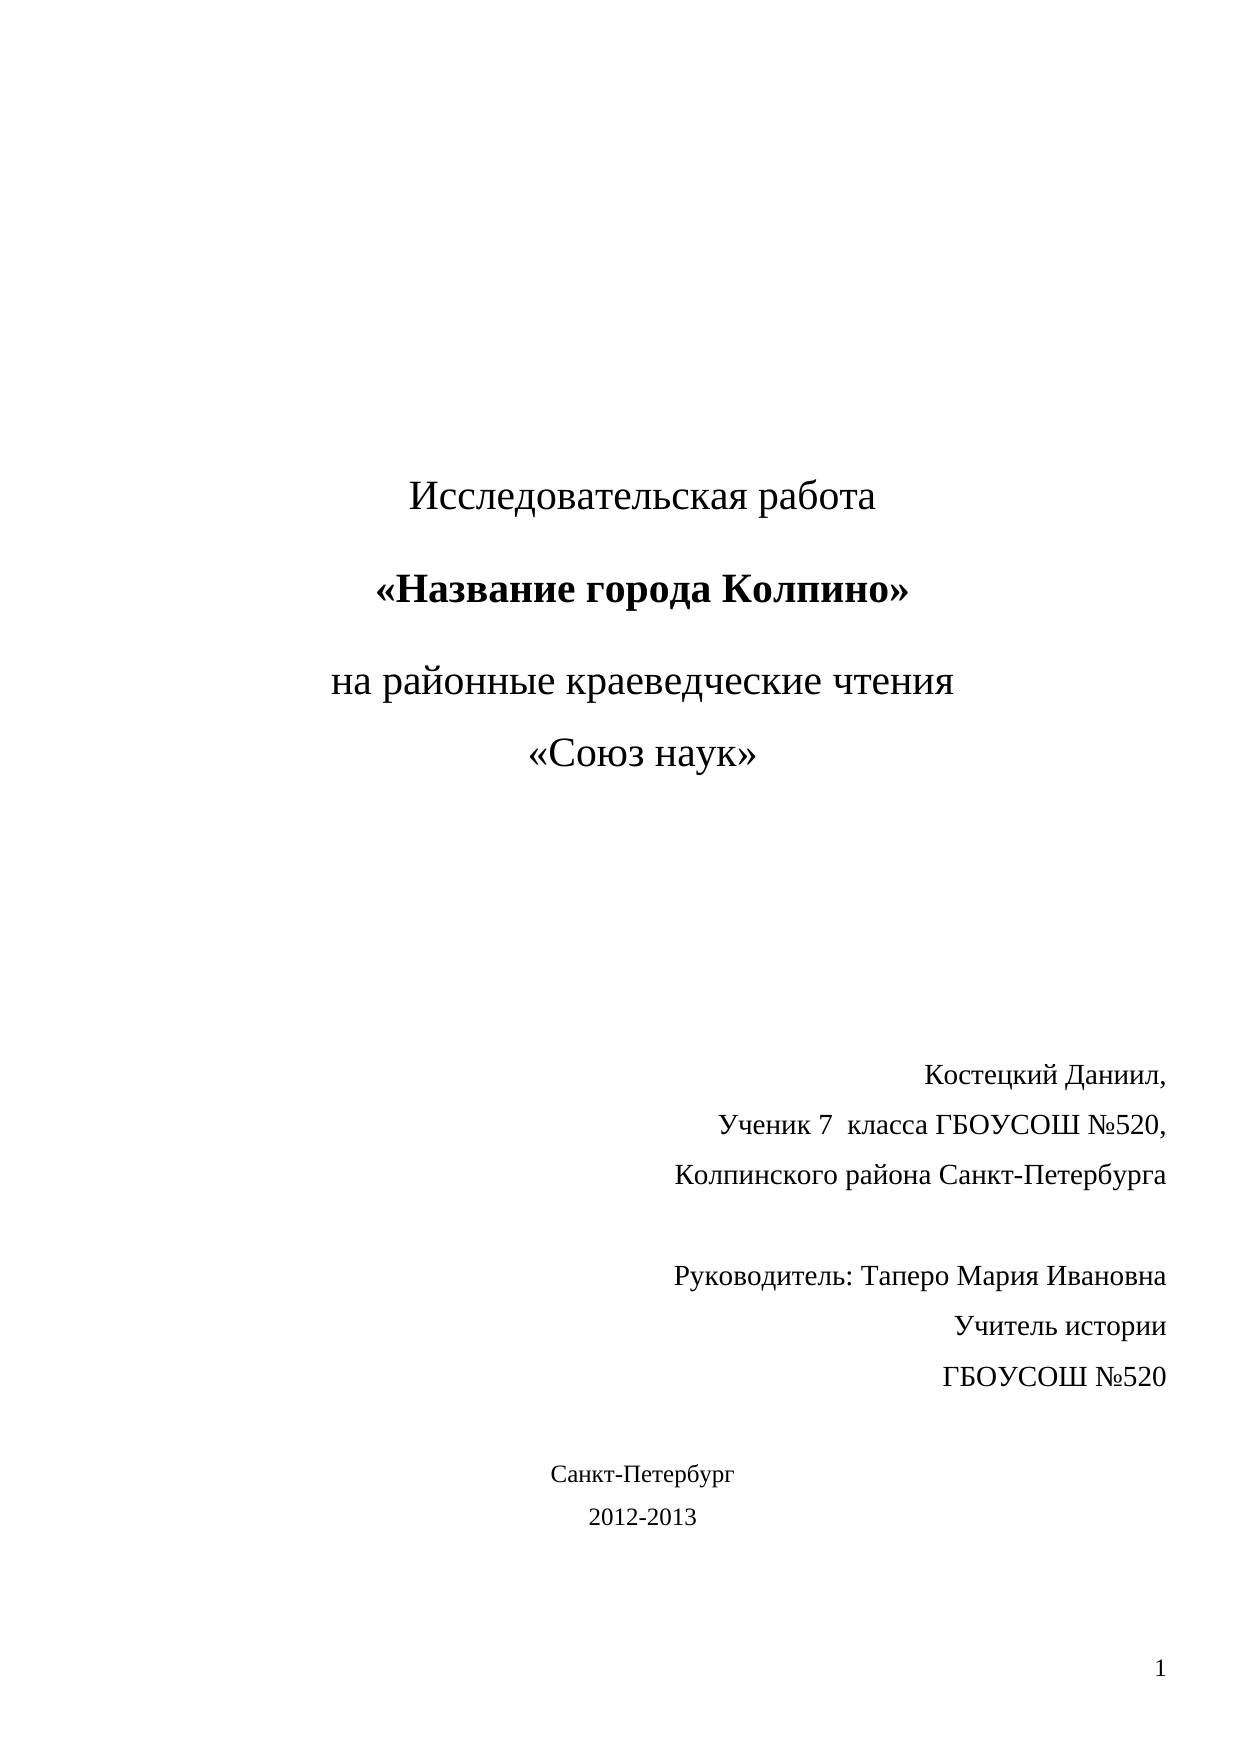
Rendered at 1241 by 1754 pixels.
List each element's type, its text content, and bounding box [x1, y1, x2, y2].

text ГБОУСОШ №520 [118, 1359, 1167, 1392]
text «Союз наук» [118, 728, 1167, 776]
text «Название города Колпино» [118, 563, 1167, 611]
text Учитель истории [118, 1308, 1167, 1342]
text на районные краеведческие чтения [118, 656, 1167, 704]
text Костецкий Даниил, [118, 1057, 1167, 1090]
text 2012-2013 [118, 1502, 1167, 1531]
text Руководитель: Таперо Мария Ивановна [118, 1258, 1167, 1292]
text Исследовательская работа [118, 470, 1167, 518]
text Ученик 7 класса ГБОУСОШ №520, [118, 1107, 1167, 1141]
text Колпинского района Санкт-Петербурга [118, 1157, 1167, 1191]
text Санкт-Петербург [118, 1459, 1167, 1488]
